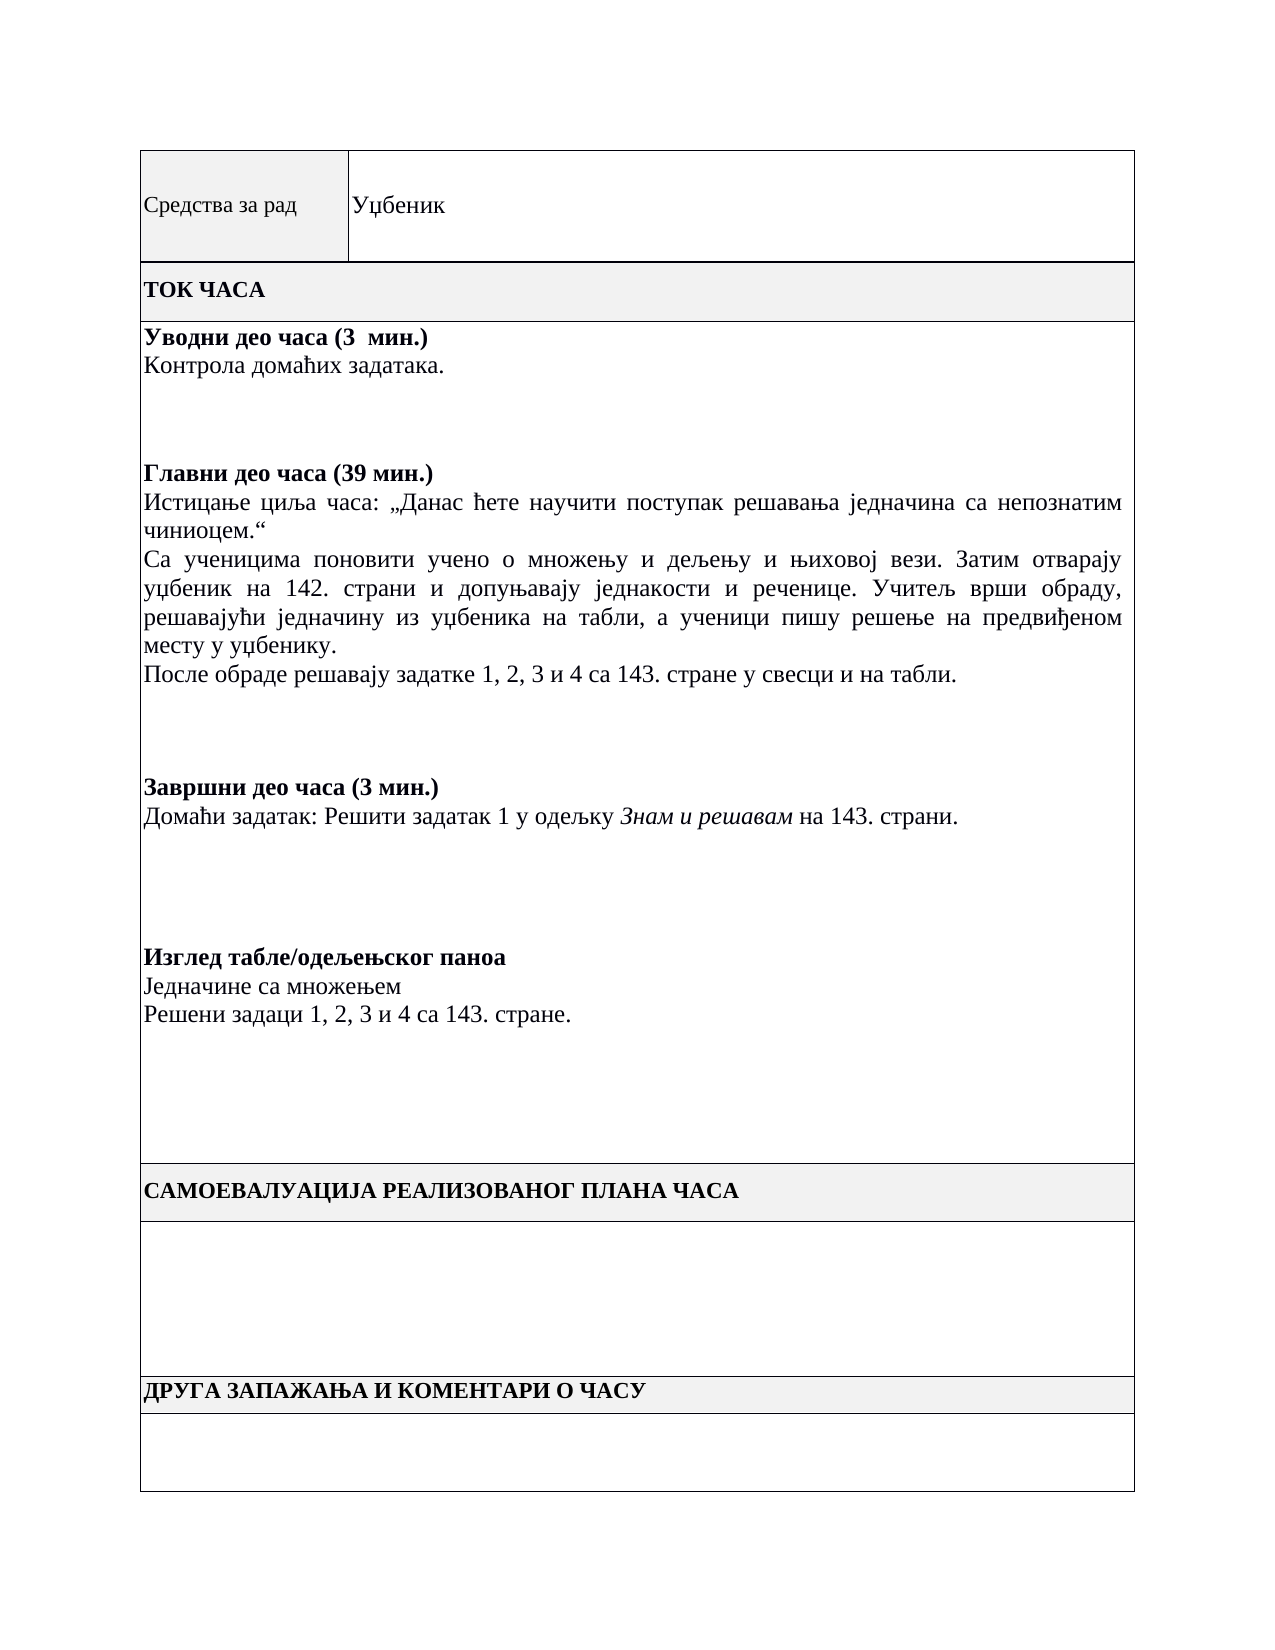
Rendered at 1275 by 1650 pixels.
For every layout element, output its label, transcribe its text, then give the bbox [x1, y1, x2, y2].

table_cell ДРУГА ЗАПАЖАЊА И КОМЕНТАРИ О ЧАСУ [141, 1377, 1134, 1412]
table_cell Уџбеник [349, 151, 1134, 261]
table_cell [141, 1414, 1134, 1491]
table_cell САМОЕВАЛУАЦИЈА РЕАЛИЗОВАНОГ ПЛАНА ЧАСА [141, 1164, 1134, 1221]
table_cell ТОК ЧАСА [141, 263, 1134, 321]
table_cell Средства за рад [141, 151, 348, 261]
table_cell Уводни део часа (3 мин.) Контрола домаћих задатака. Главни део часа (39 мин.) Истицање циља часа: „Данас ћете научити поступак решавања једначина са непознатим чиниоцем.“ Са ученицима поновити учено о множењу и дељењу и њиховој вези. Затим отварају уџбеник на 142. страни и допуњавају једнакости и реченице. Учитељ врши обраду, решавајући једначину из уџбеника на табли, а ученици пишу решење на предвиђеном месту у уџбенику. После обраде решавају задатке 1, 2, 3 и 4 са 143. стране у свесци и на табли. Завршни део часа (3 мин.) Домаћи задатак: Решити задатак 1 у одељку Знам и решавам на 143. страни. Изглед табле/одељењског паноа Једначине са множењем Решени задаци 1, 2, 3 и 4 са 143. стране. [141, 322, 1134, 1162]
table_cell [141, 1222, 1134, 1376]
